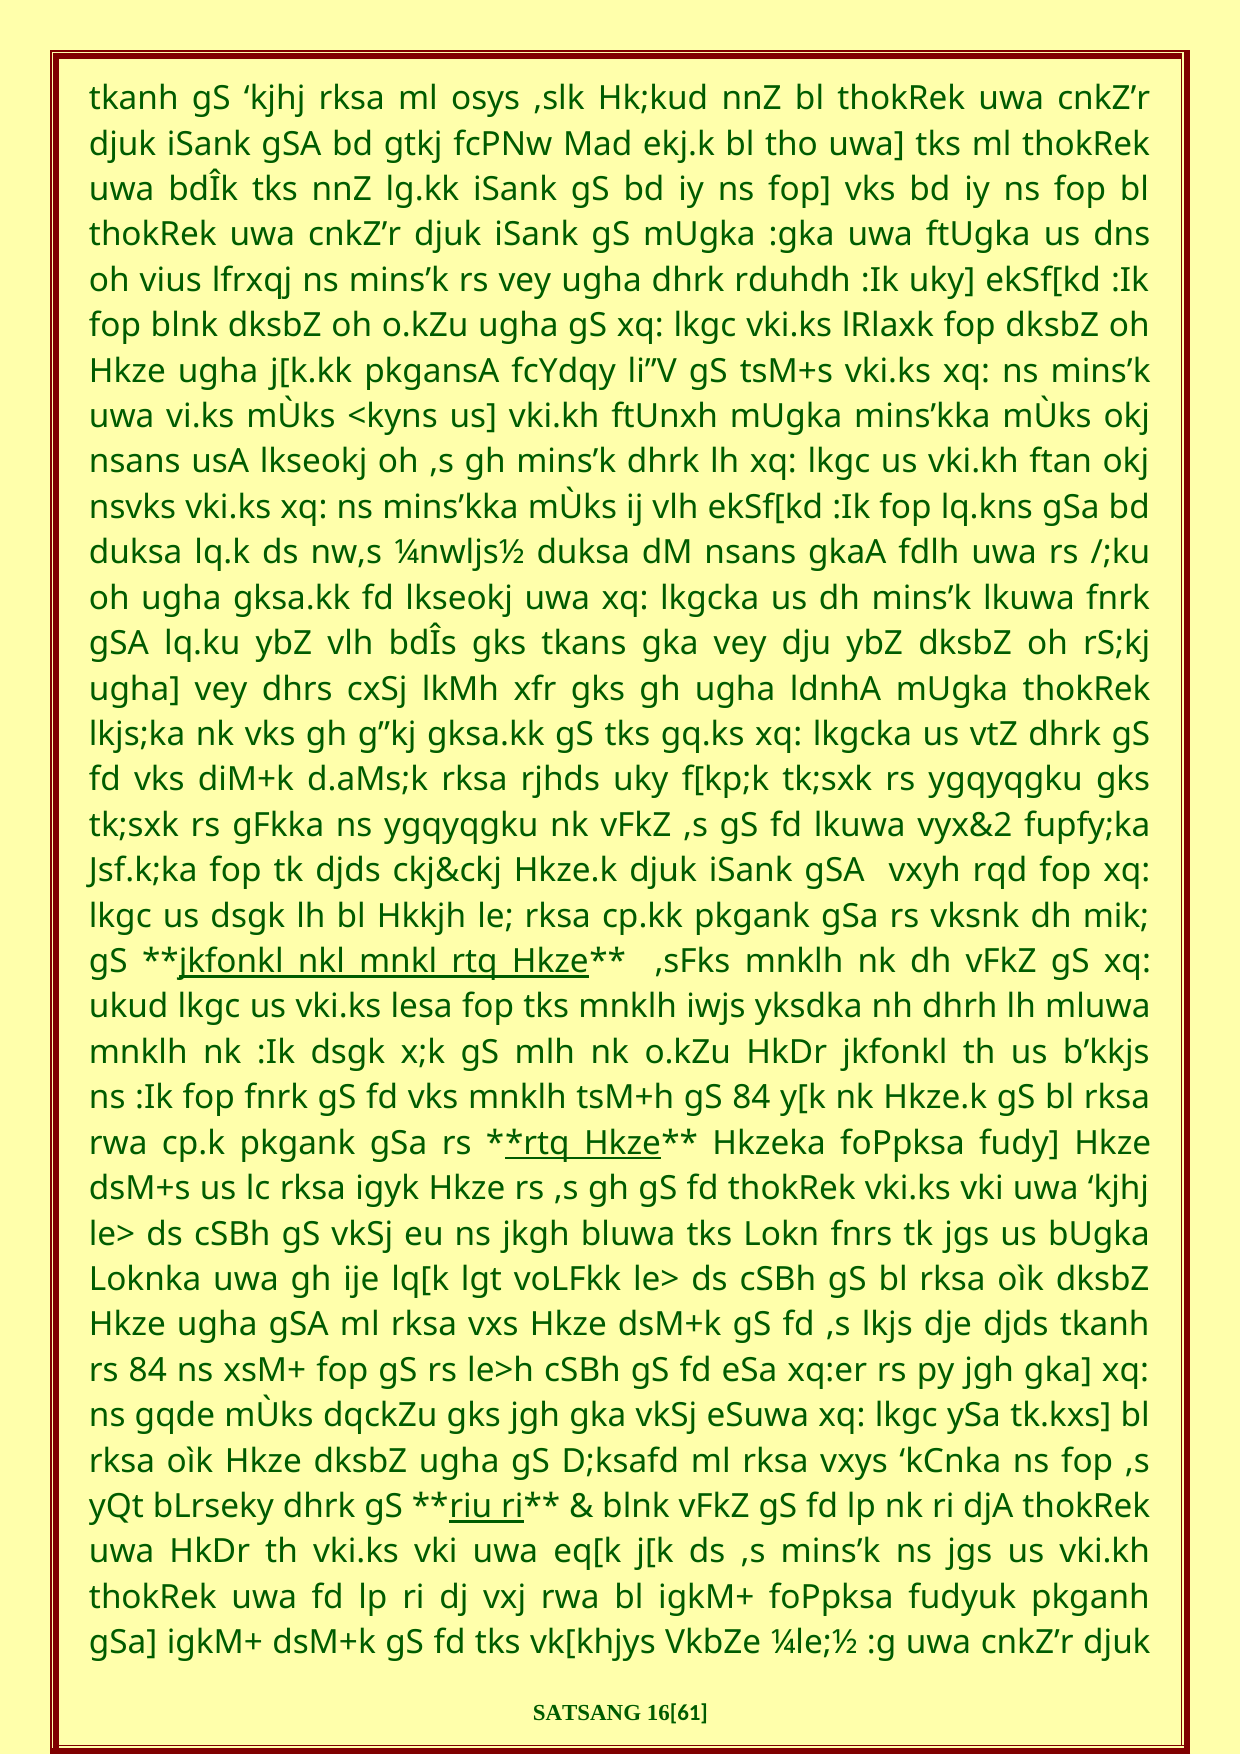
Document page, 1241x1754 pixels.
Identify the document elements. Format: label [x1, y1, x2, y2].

text [89, 74, 1152, 1663]
